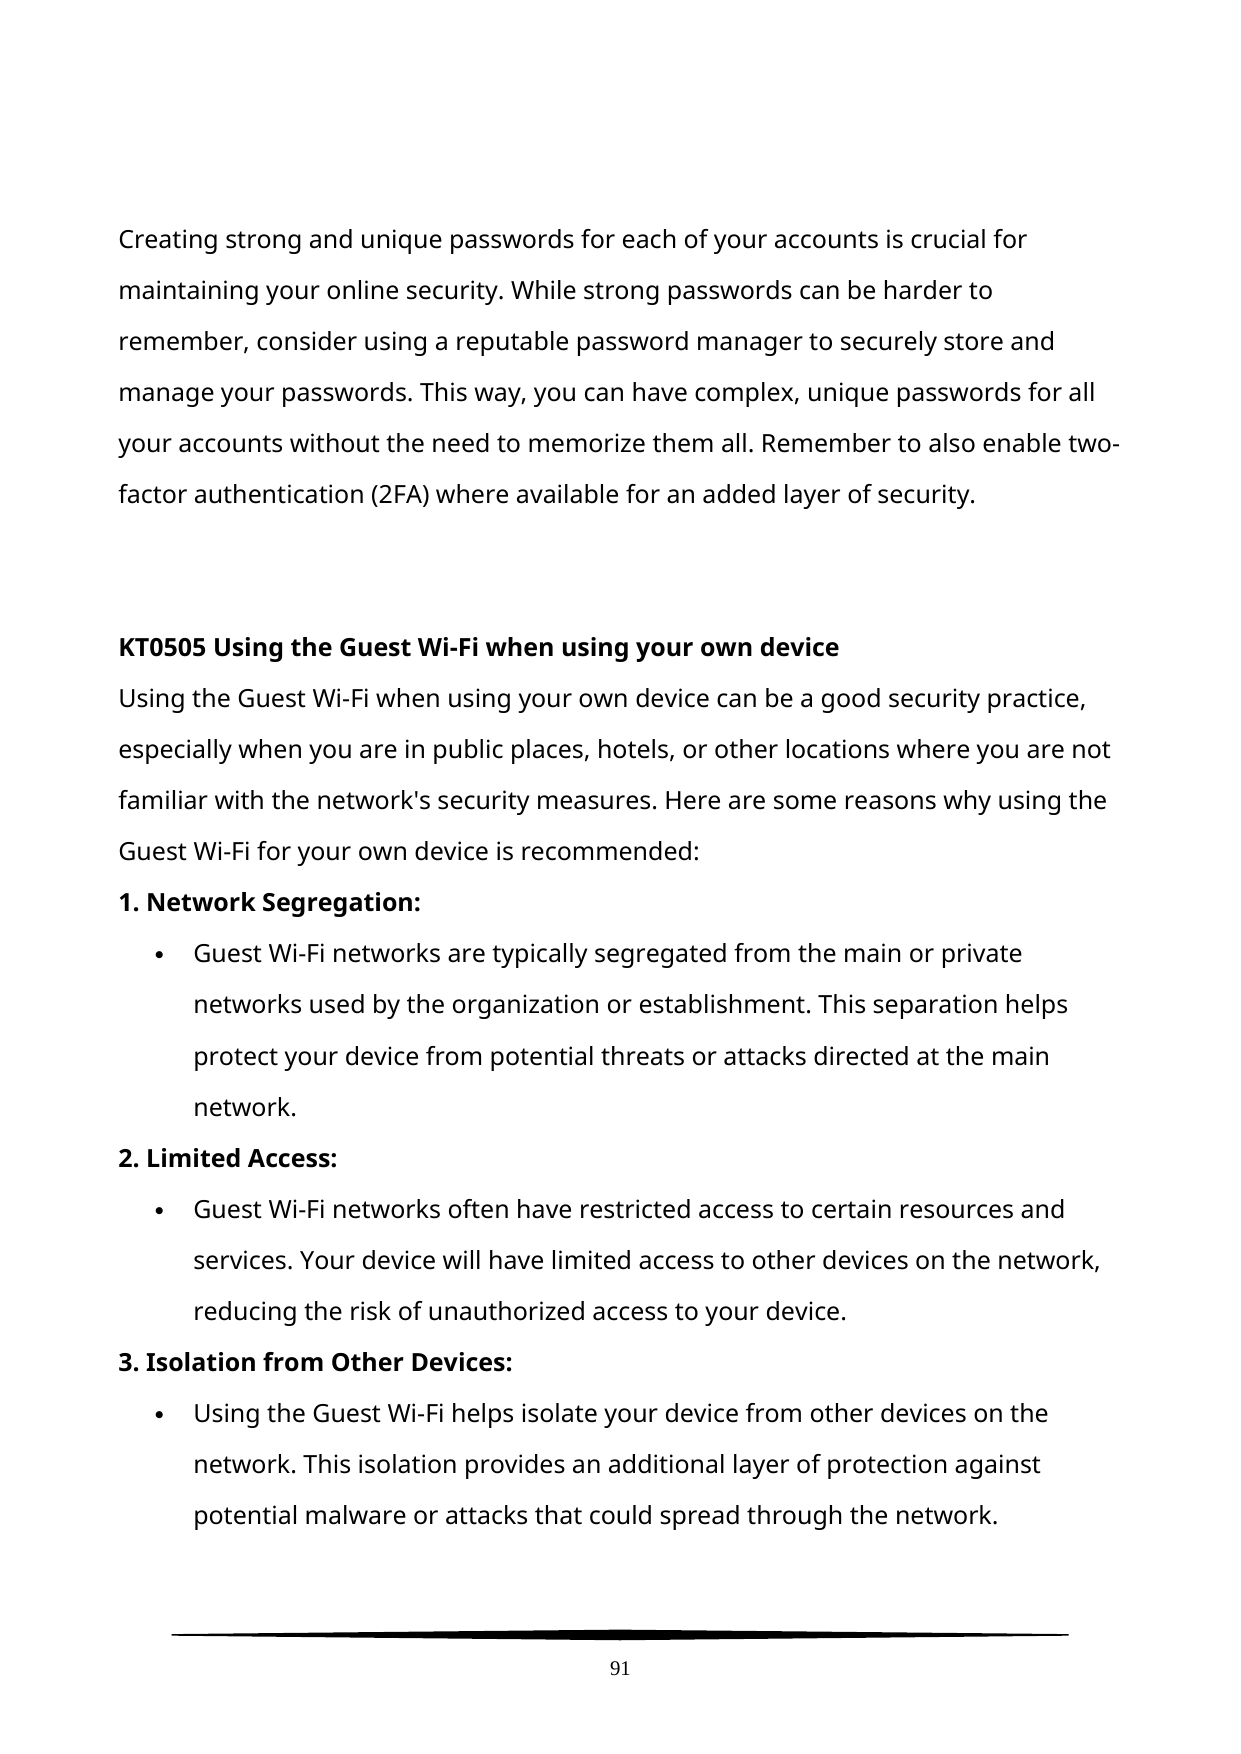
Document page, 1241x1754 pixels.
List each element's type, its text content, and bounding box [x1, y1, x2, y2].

list Using the Guest Wi-Fi helps isolate your device from other devices on the network. This isolation provides an additional layer of protection against potential malware or attacks that could spread through the network. [156, 1396, 1122, 1532]
list Guest Wi-Fi networks often have restricted access to certain resources and services. Your device will have limited access to other devices on the network, reducing the risk of unauthorized access to your device. [156, 1191, 1122, 1327]
text 2. Limited Access: [118, 1140, 1122, 1174]
text Using the Guest Wi-Fi when using your own device can be a good security practice, especially when you are in public places, hotels, or other locations where you are not familiar with the network's security measures. Here are some reasons why using the Guest Wi-Fi for your own device is recommended: [118, 681, 1122, 868]
text 1. Network Segregation: [118, 885, 1122, 919]
text KT0505 Using the Guest Wi-Fi when using your own device [118, 630, 1122, 664]
text Creating strong and unique passwords for each of your accounts is crucial for maintaining your online security. While strong passwords can be harder to remember, consider using a reputable password manager to securely store and manage your passwords. This way, you can have complex, unique passwords for all your accounts without the need to memorize them all. Remember to also enable two-factor authentication (2FA) where available for an added layer of security. [118, 222, 1122, 511]
list Guest Wi-Fi networks are typically segregated from the main or private networks used by the organization or establishment. This separation helps protect your device from potential threats or attacks directed at the main network. [156, 936, 1122, 1123]
text 3. Isolation from Other Devices: [118, 1344, 1122, 1378]
